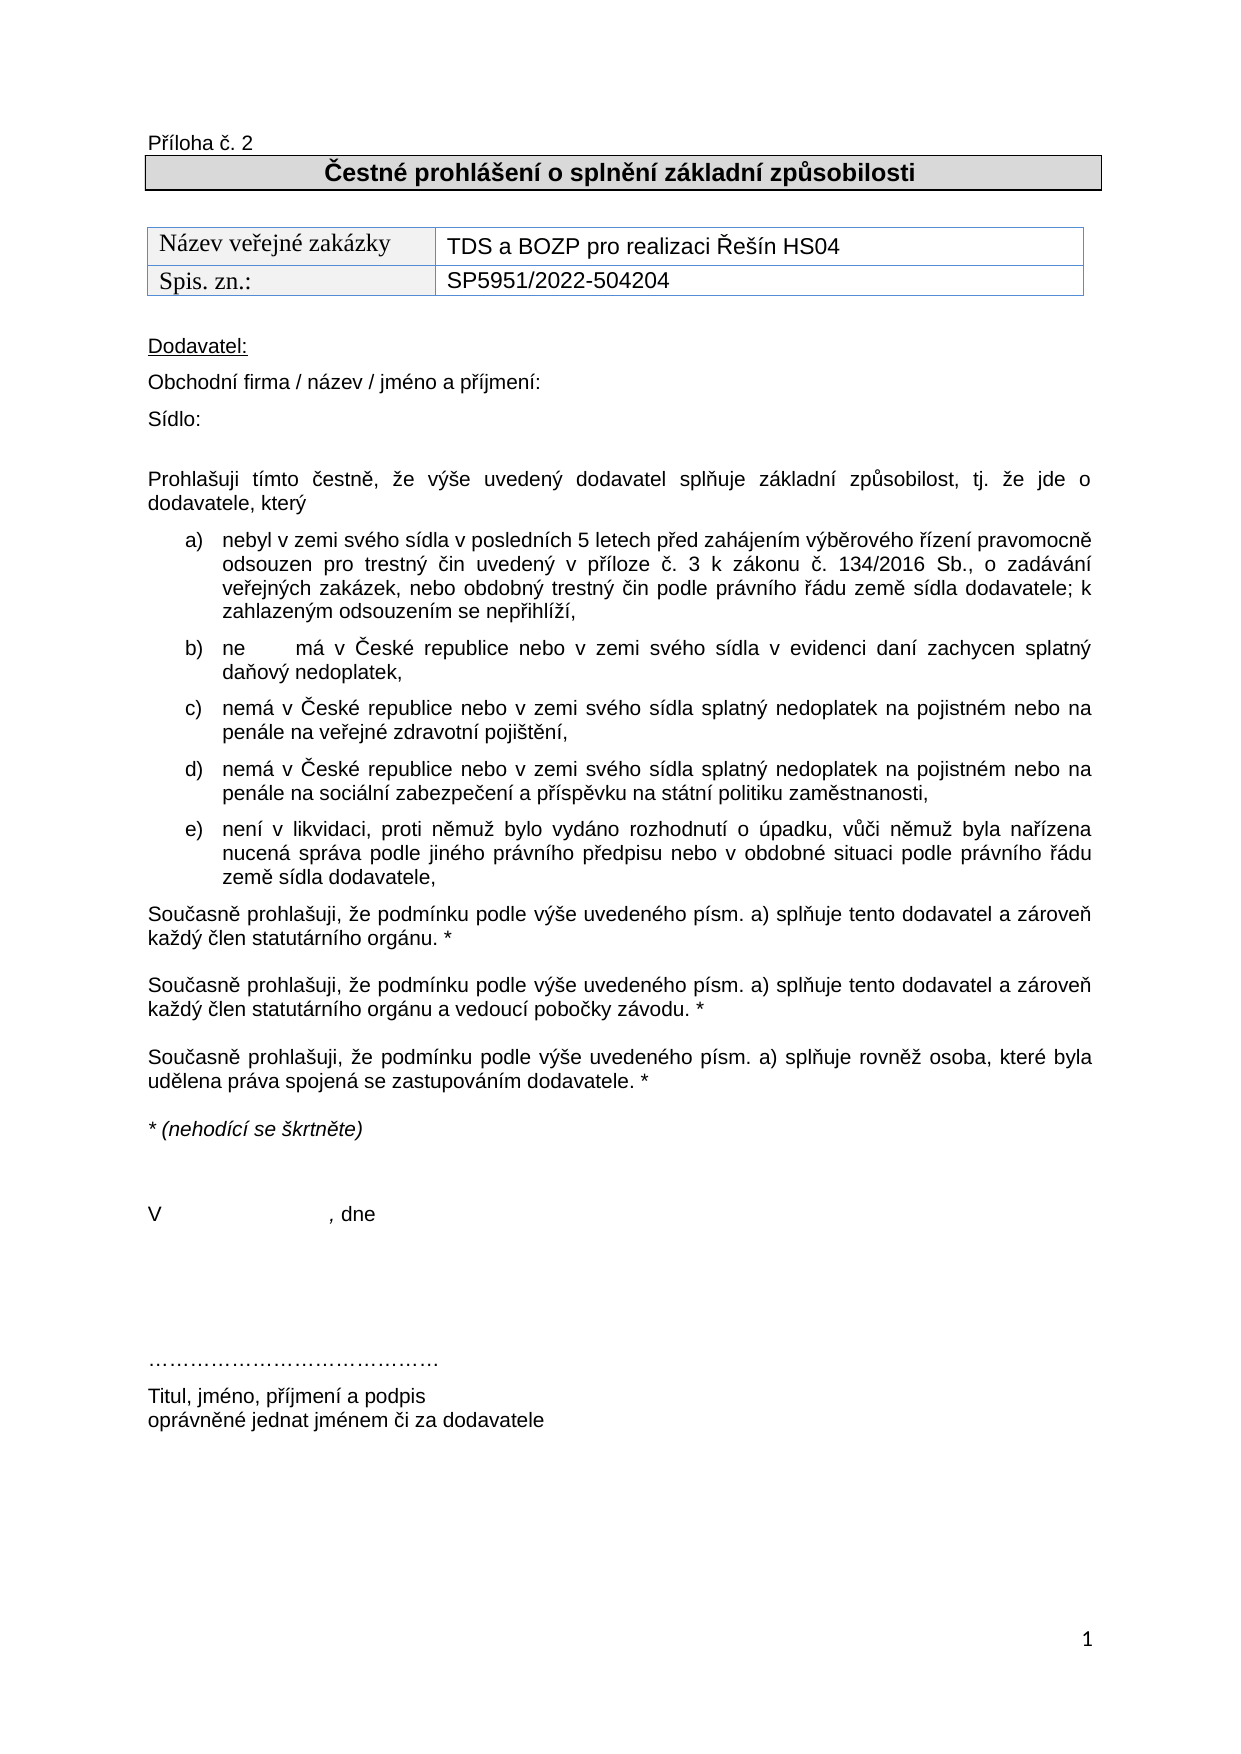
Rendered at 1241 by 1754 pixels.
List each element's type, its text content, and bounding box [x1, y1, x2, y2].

text Titul, jméno, příjmení a podpis [148, 1384, 1093, 1408]
text Čestné prohlášení o splnění základní způsobilosti [146, 156, 1101, 189]
text Současně prohlašuji, že podmínku podle výše uvedeného písm. a) splňuje tento dodavatel a zároveň každý člen statutárního orgánu. * [148, 901, 1093, 949]
text Současně prohlašuji, že podmínku podle výše uvedeného písm. a) splňuje rovněž osoba, které byla udělena práva spojená se zastupováním dodavatele. * [148, 1045, 1093, 1093]
text oprávněné jednat jménem či za dodavatele [148, 1408, 1093, 1432]
list není v likvidaci, proti němuž bylo vydáno rozhodnutí o úpadku, vůči němuž byla nařízena nucená správa podle jiného právního předpisu nebo v obdobné situaci podle právního řádu země sídla dodavatele, [185, 817, 1093, 889]
text * (nehodící se škrtněte) [148, 1117, 1093, 1141]
table_cell SP5951/2022-504204 [436, 266, 1083, 295]
text Obchodní firma / název / jméno a příjmení: [148, 370, 1093, 394]
text Současně prohlašuji, že podmínku podle výše uvedeného písm. a) splňuje tento dodavatel a zároveň každý člen statutárního orgánu a vedoucí pobočky závodu. * [148, 973, 1093, 1021]
table_header TDS a BOZP pro realizaci Řešín HS04 [436, 228, 1083, 265]
text …………………………………… [148, 1347, 1093, 1371]
list nemá v České republice nebo v zemi svého sídla splatný nedoplatek na pojistném nebo na penále na veřejné zdravotní pojištění, [185, 696, 1093, 744]
text Příloha č. 2 [148, 131, 1093, 155]
table_header Název veřejné zakázky [148, 228, 435, 265]
list ne má v České republice nebo v zemi svého sídla v evidenci daní zachycen splatný daňový nedoplatek, [185, 636, 1093, 684]
list nebyl v zemi svého sídla v posledních 5 letech před zahájením výběrového řízení pravomocně odsouzen pro trestný čin uvedený v příloze č. 3 k zákonu č. 134/2016 Sb., o zadávání veřejných zakázek, nebo obdobný trestný čin podle právního řádu země sídla dodavatele; k zahlazeným odsouzením se nepřihlíží, [185, 527, 1093, 623]
text Prohlašuji tímto čestně, že výše uvedený dodavatel splňuje základní způsobilost, tj. že jde o dodavatele, který [148, 467, 1093, 515]
text V , dne [148, 1201, 1093, 1225]
list nemá v České republice nebo v zemi svého sídla splatný nedoplatek na pojistném nebo na penále na sociální zabezpečení a příspěvku na státní politiku zaměstnanosti, [185, 757, 1093, 804]
text Sídlo: [148, 407, 1093, 431]
text Dodavatel: [148, 334, 1093, 358]
table_cell Spis. zn.: [148, 266, 435, 295]
